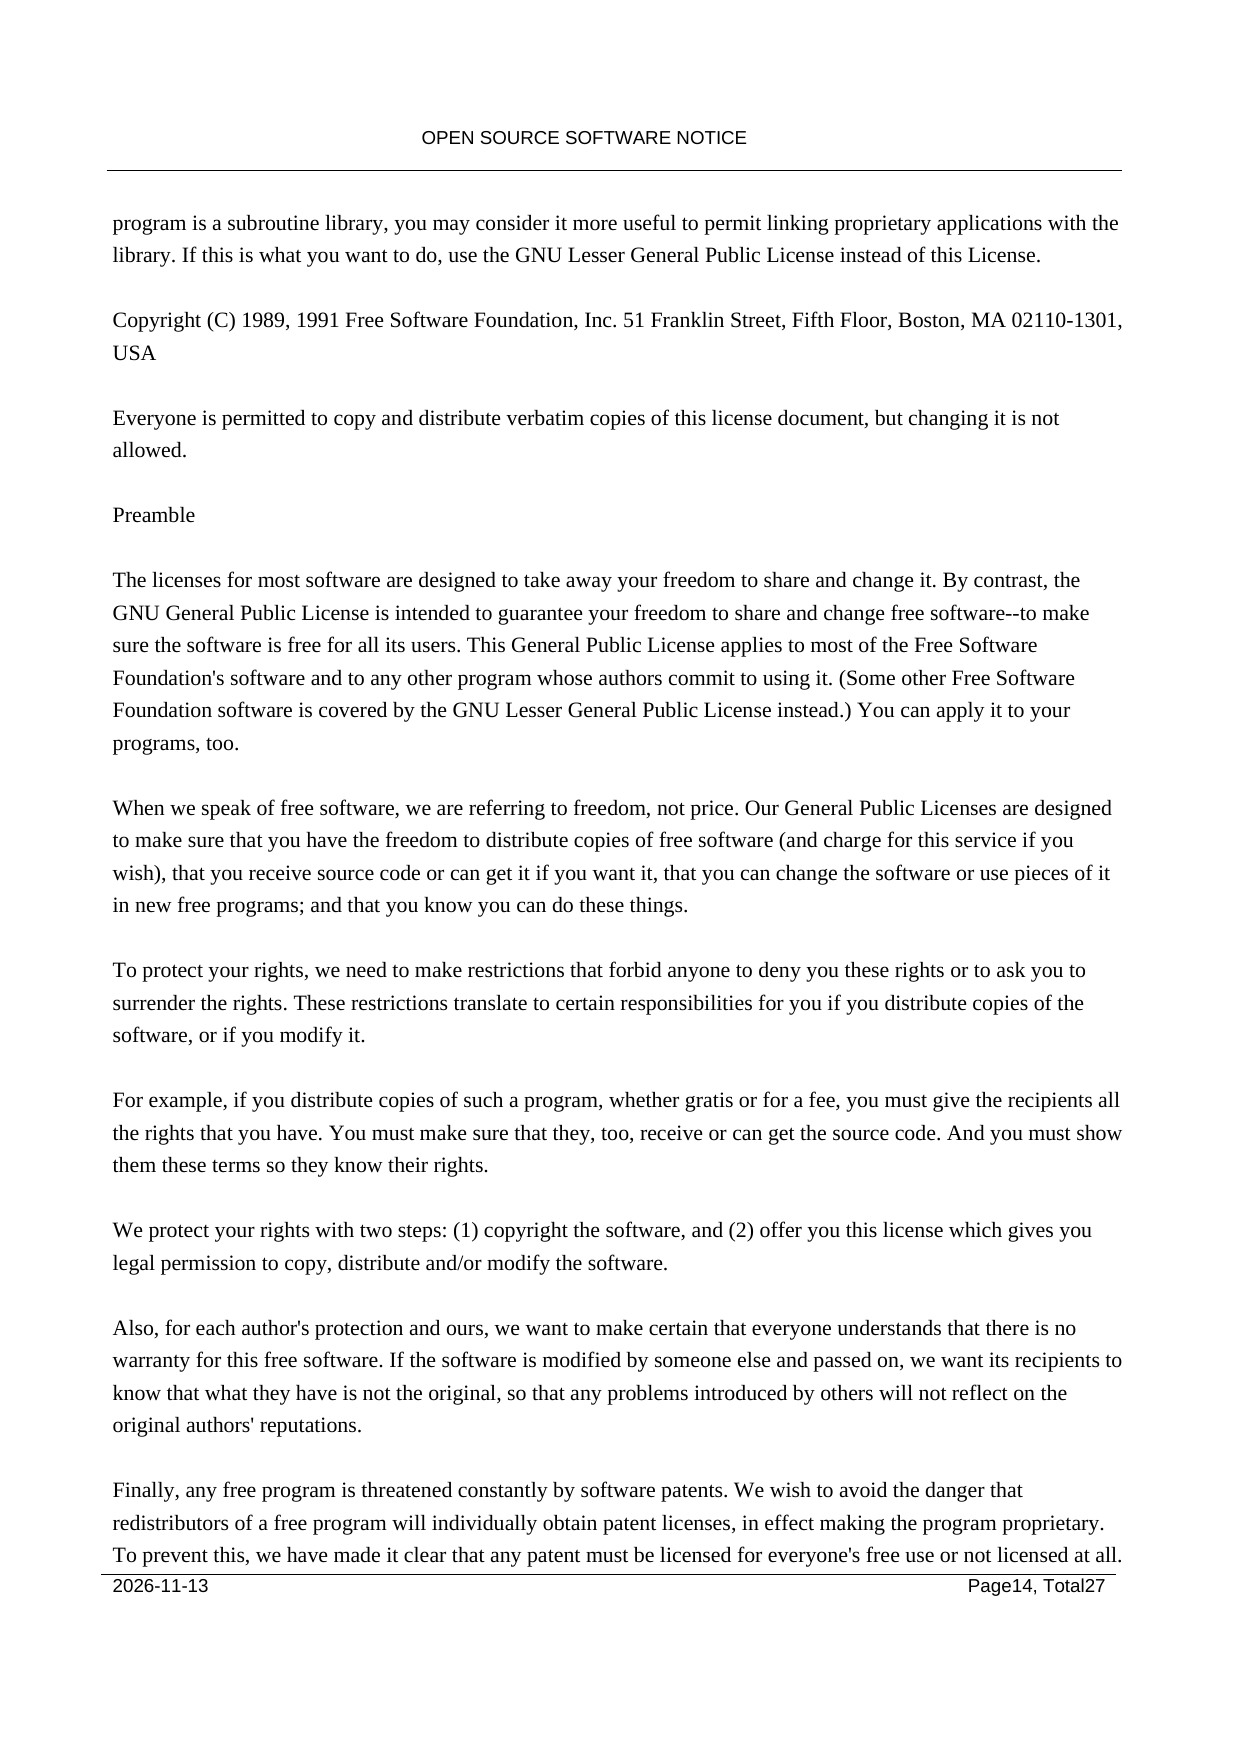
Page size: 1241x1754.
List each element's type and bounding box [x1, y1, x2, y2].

text [112, 206, 1128, 1571]
